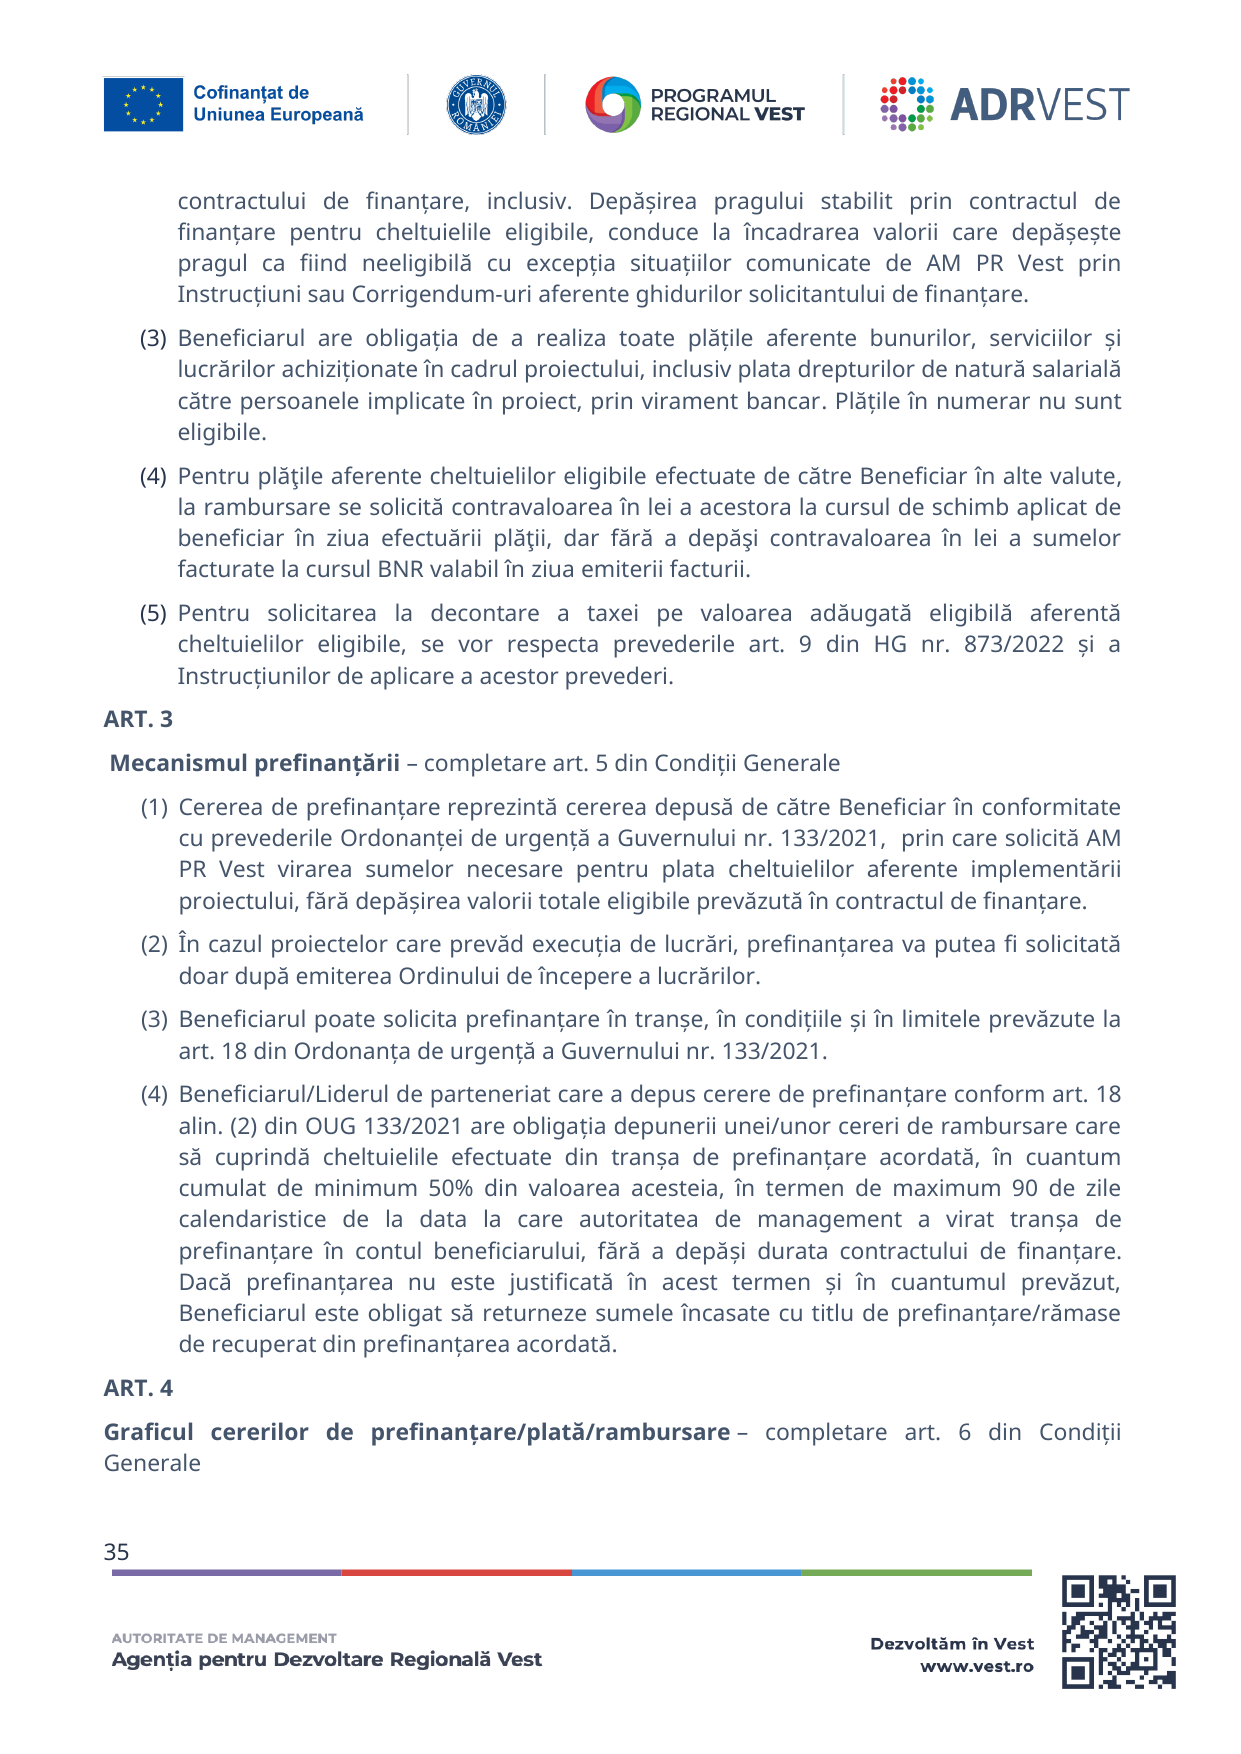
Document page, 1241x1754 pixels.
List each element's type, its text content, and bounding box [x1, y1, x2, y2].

text Mecanismul prefinanţării – completare art. 5 din Condiții Generale [103, 747, 1122, 778]
list Cererea de prefinanțare reprezintă cererea depusă de către Beneficiar în conformitate cu prevederile Ordonanţei de urgenţă a Guvernului nr. 133/2021, prin care solicită AM PR Vest virarea sumelor necesare pentru plata cheltuielilor aferente implementării proiectului, fără depășirea valorii totale eligibile prevăzută în contractul de finanțare. [141, 791, 1122, 916]
list Beneficiarul/Liderul de parteneriat care a depus cerere de prefinanţare conform art. 18 alin. (2) din OUG 133/2021 are obligaţia depunerii unei/unor cereri de rambursare care să cuprindă cheltuielile efectuate din tranşa de prefinanţare acordată, în cuantum cumulat de minimum 50% din valoarea acesteia, în termen de maximum 90 de zile calendaristice de la data la care autoritatea de management a virat tranşa de prefinanţare în contul beneficiarului, fără a depăşi durata contractului de finanţare. Dacă prefinanțarea nu este justificată în acest termen și în cuantumul prevăzut, Beneficiarul este obligat să returneze sumele încasate cu titlu de prefinanțare/rămase de recuperat din prefinanțarea acordată. [141, 1078, 1122, 1359]
picture [103, 1566, 1048, 1681]
picture [102, 74, 1130, 135]
text ART. 3 [103, 703, 1122, 734]
text Graficul cererilor de prefinanțare/plată/rambursare – completare art. 6 din Condiții Generale [103, 1416, 1122, 1478]
list Pentru plăţile aferente cheltuielilor eligibile efectuate de către Beneficiar în alte valute, la rambursare se solicită contravaloarea în lei a acestora la cursul de schimb aplicat de beneficiar în ziua efectuării plăţii, dar fără a depăşi contravaloarea în lei a sumelor facturate la cursul BNR valabil în ziua emiterii facturii. [140, 459, 1122, 584]
list Pentru solicitarea la decontare a taxei pe valoarea adăugată eligibilă aferentă cheltuielilor eligibile, se vor respecta prevederile art. 9 din HG nr. 873/2022 și a Instrucțiunilor de aplicare a acestor prevederi. [140, 597, 1122, 691]
list Beneficiarul poate solicita prefinanțare în tranșe, în condițiile și în limitele prevăzute la art. 18 din Ordonanţa de urgenţă a Guvernului nr. 133/2021. [141, 1003, 1122, 1066]
list Beneficiarul are obligația de a realiza toate plățile aferente bunurilor, serviciilor și lucrărilor achiziționate în cadrul proiectului, inclusiv plata drepturilor de natură salarială către persoanele implicate în proiect, prin virament bancar. Plățile în numerar nu sunt eligibile. [140, 322, 1122, 447]
text ART. 4 [103, 1372, 1122, 1403]
picture [1053, 1567, 1185, 1698]
list În cazul proiectelor care prevăd execuția de lucrări, prefinanțarea va putea fi solicitată doar după emiterea Ordinului de începere a lucrărilor. [141, 928, 1122, 991]
